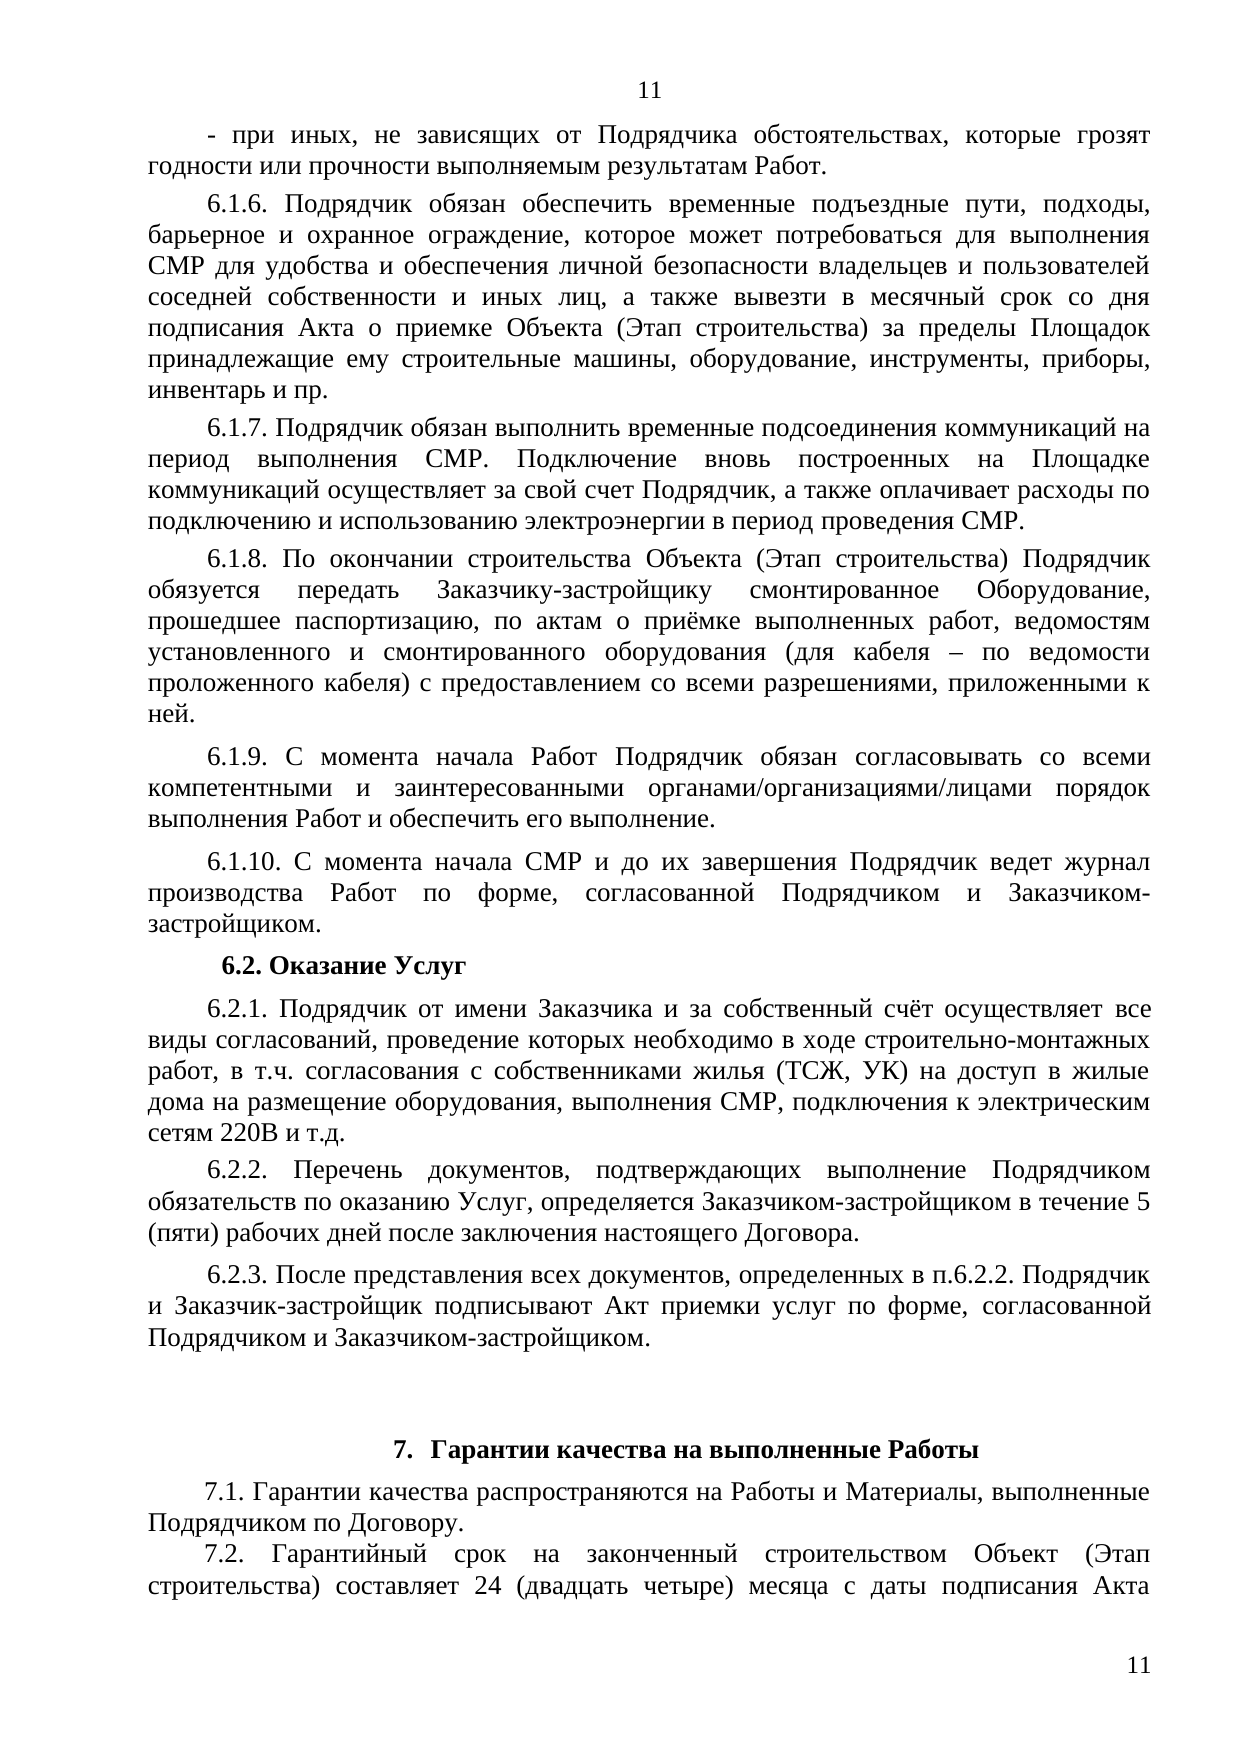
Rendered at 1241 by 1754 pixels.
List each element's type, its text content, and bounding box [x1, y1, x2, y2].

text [148, 1538, 1152, 1600]
text 6.1.8. По окончании строительства Объекта (Этап строительства) Подрядчик обязуется передать Заказчику-застройщику смонтированное Оборудование, прошедшее паспортизацию, по актам о приёмке выполненных работ, ведомостям установленного и смонтированного оборудования (для кабеля – по ведомости проложенного кабеля) с предоставлением со всеми разрешениями, приложенными к ней. [148, 542, 1152, 729]
text 6.1.6. Подрядчик обязан обеспечить временные подъездные пути, подходы, барьерное и охранное ограждение, которое может потребоваться для выполнения СМР для удобства и обеспечения личной безопасности владельцев и пользователей соседней собственности и иных лиц, а также вывезти в месячный срок со дня подписания Акта о приемке Объекта (Этап строительства) за пределы Площадок принадлежащие ему строительные машины, оборудование, инструменты, приборы, инвентарь и пр. [148, 187, 1152, 405]
text 6.1.7. Подрядчик обязан выполнить временные подсоединения коммуникаций на период выполнения СМР. Подключение вновь построенных на Площадке коммуникаций осуществляет за свой счет Подрядчик, а также оплачивает расходы по подключению и использованию электроэнергии в период проведения СМР. [148, 411, 1152, 536]
text 7.1. Гарантии качества распространяются на Работы и Материалы, выполненные Подрядчиком по Договору. [148, 1475, 1152, 1538]
list Гарантии качества на выполненные Работы [221, 1433, 1152, 1464]
text 6.2. Оказание Услуг [148, 949, 1152, 980]
text 6.2.2. Перечень документов, подтверждающих выполнение Подрядчиком обязательств по оказанию Услуг, определяется Заказчиком-застройщиком в течение 5 (пяти) рабочих дней после заключения настоящего Договора. [148, 1154, 1152, 1247]
text 6.2.1. Подрядчик от имени Заказчика и за собственный счёт осуществляет все виды согласований, проведение которых необходимо в ходе строительно-монтажных работ, в т.ч. согласования с собственниками жилья (ТСЖ, УК) на доступ в жилые дома на размещение оборудования, выполнения СМР, подключения к электрическим сетям 220В и т.д. [148, 992, 1152, 1147]
text 6.1.9. С момента начала Работ Подрядчик обязан согласовывать со всеми компетентными и заинтересованными органами/организациями/лицами порядок выполнения Работ и обеспечить его выполнение. [148, 740, 1152, 833]
text 6.2.3. После представления всех документов, определенных в п.6.2.2. Подрядчик и Заказчик-застройщик подписывают Акт приемки услуг по форме, согласованной Подрядчиком и Заказчиком-застройщиком. [148, 1258, 1152, 1352]
text 6.1.10. С момента начала СМР и до их завершения Подрядчик ведет журнал производства Работ по форме, согласованной Подрядчиком и Заказчиком-застройщиком. [148, 844, 1152, 938]
text - при иных, не зависящих от Подрядчика обстоятельствах, которые грозят годности или прочности выполняемым результатам Работ. [148, 118, 1152, 180]
